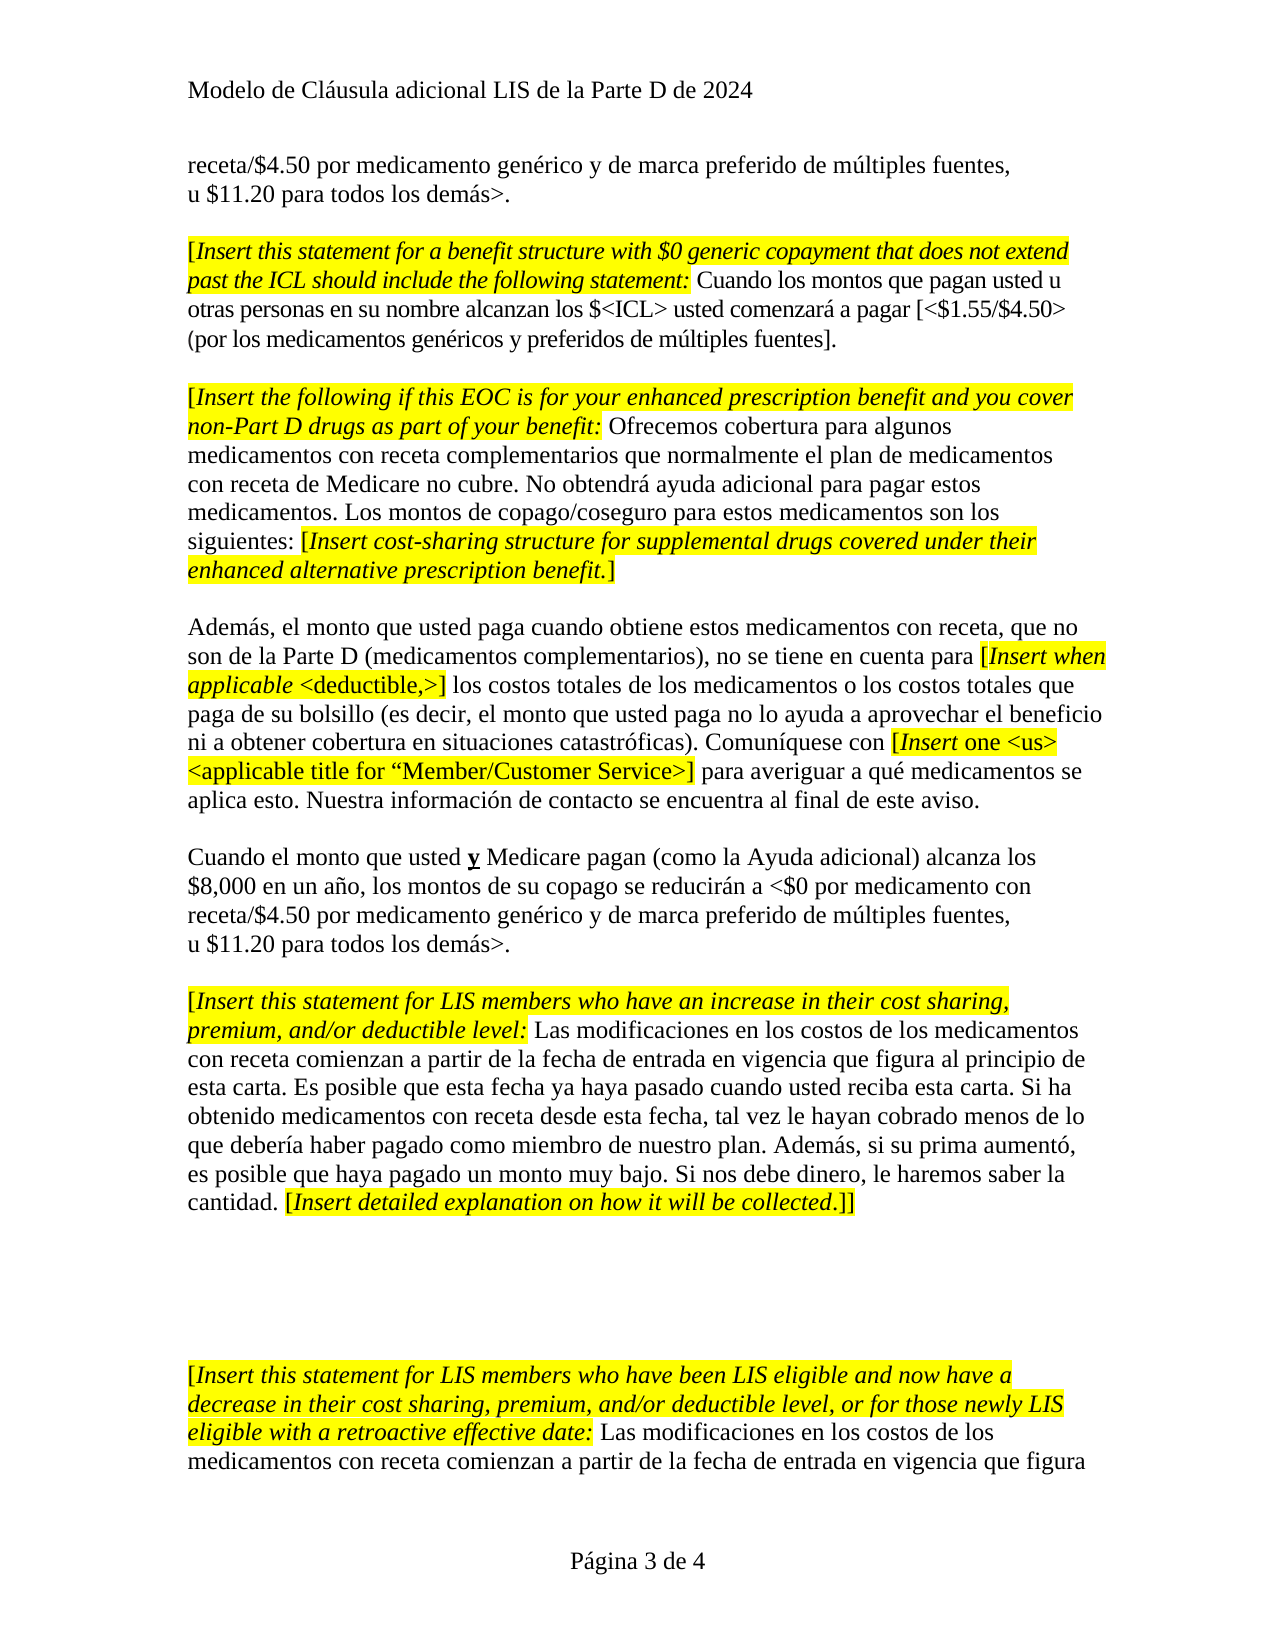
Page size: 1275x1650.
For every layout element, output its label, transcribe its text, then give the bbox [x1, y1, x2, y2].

text [Insert this statement for LIS members who have an increase in their cost sharing, premium, and/or deductible level: Las modificaciones en los costos de los medicamentos con receta comienzan a partir de la fecha de entrada en vigencia que figura al principio de esta carta. Es posible que esta fecha ya haya pasado cuando usted reciba esta carta. Si ha obtenido medicamentos con receta desde esta fecha, tal vez le hayan cobrado menos de lo que debería haber pagado como miembro de nuestro plan. Además, si su prima aumentó, es posible que haya pagado un monto muy bajo. Si nos debe dinero, le haremos saber la cantidad. [Insert detailed explanation on how it will be collected.]] [187, 986, 1087, 1216]
text [Insert this statement for a benefit structure with $0 generic copayment that does not extend past the ICL should include the following statement: Cuando los montos que pagan usted u otras personas en su nombre alcanzan los $<ICL> usted comenzará a pagar [<$1.55/$4.50> (por los medicamentos genéricos y preferidos de múltiples fuentes]. [187, 236, 1087, 354]
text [187, 1360, 1087, 1475]
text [187, 150, 1087, 207]
text Además, el monto que usted paga cuando obtiene estos medicamentos con receta, que no son de la Parte D (medicamentos complementarios), no se tiene en cuenta para [Insert when applicable <deductible,>] los costos totales de los medicamentos o los costos totales que paga de su bolsillo (es decir, el monto que usted paga no lo ayuda a aprovechar el beneficio ni a obtener cobertura en situaciones catastróficas). Comuníquese con [Insert one <us> <applicable title for “Member/Customer Service>] para averiguar a qué medicamentos se aplica esto. Nuestra información de contacto se encuentra al final de este aviso. [187, 612, 1118, 814]
text [Insert the following if this EOC is for your enhanced prescription benefit and you cover non-Part D drugs as part of your benefit: Ofrecemos cobertura para algunos medicamentos con receta complementarios que normalmente el plan de medicamentos con receta de Medicare no cubre. No obtendrá ayuda adicional para pagar estos medicamentos. Los montos de copago/coseguro para estos medicamentos son los siguientes: [Insert cost-sharing structure for supplemental drugs covered under their enhanced alternative prescription benefit.] [187, 382, 1087, 584]
